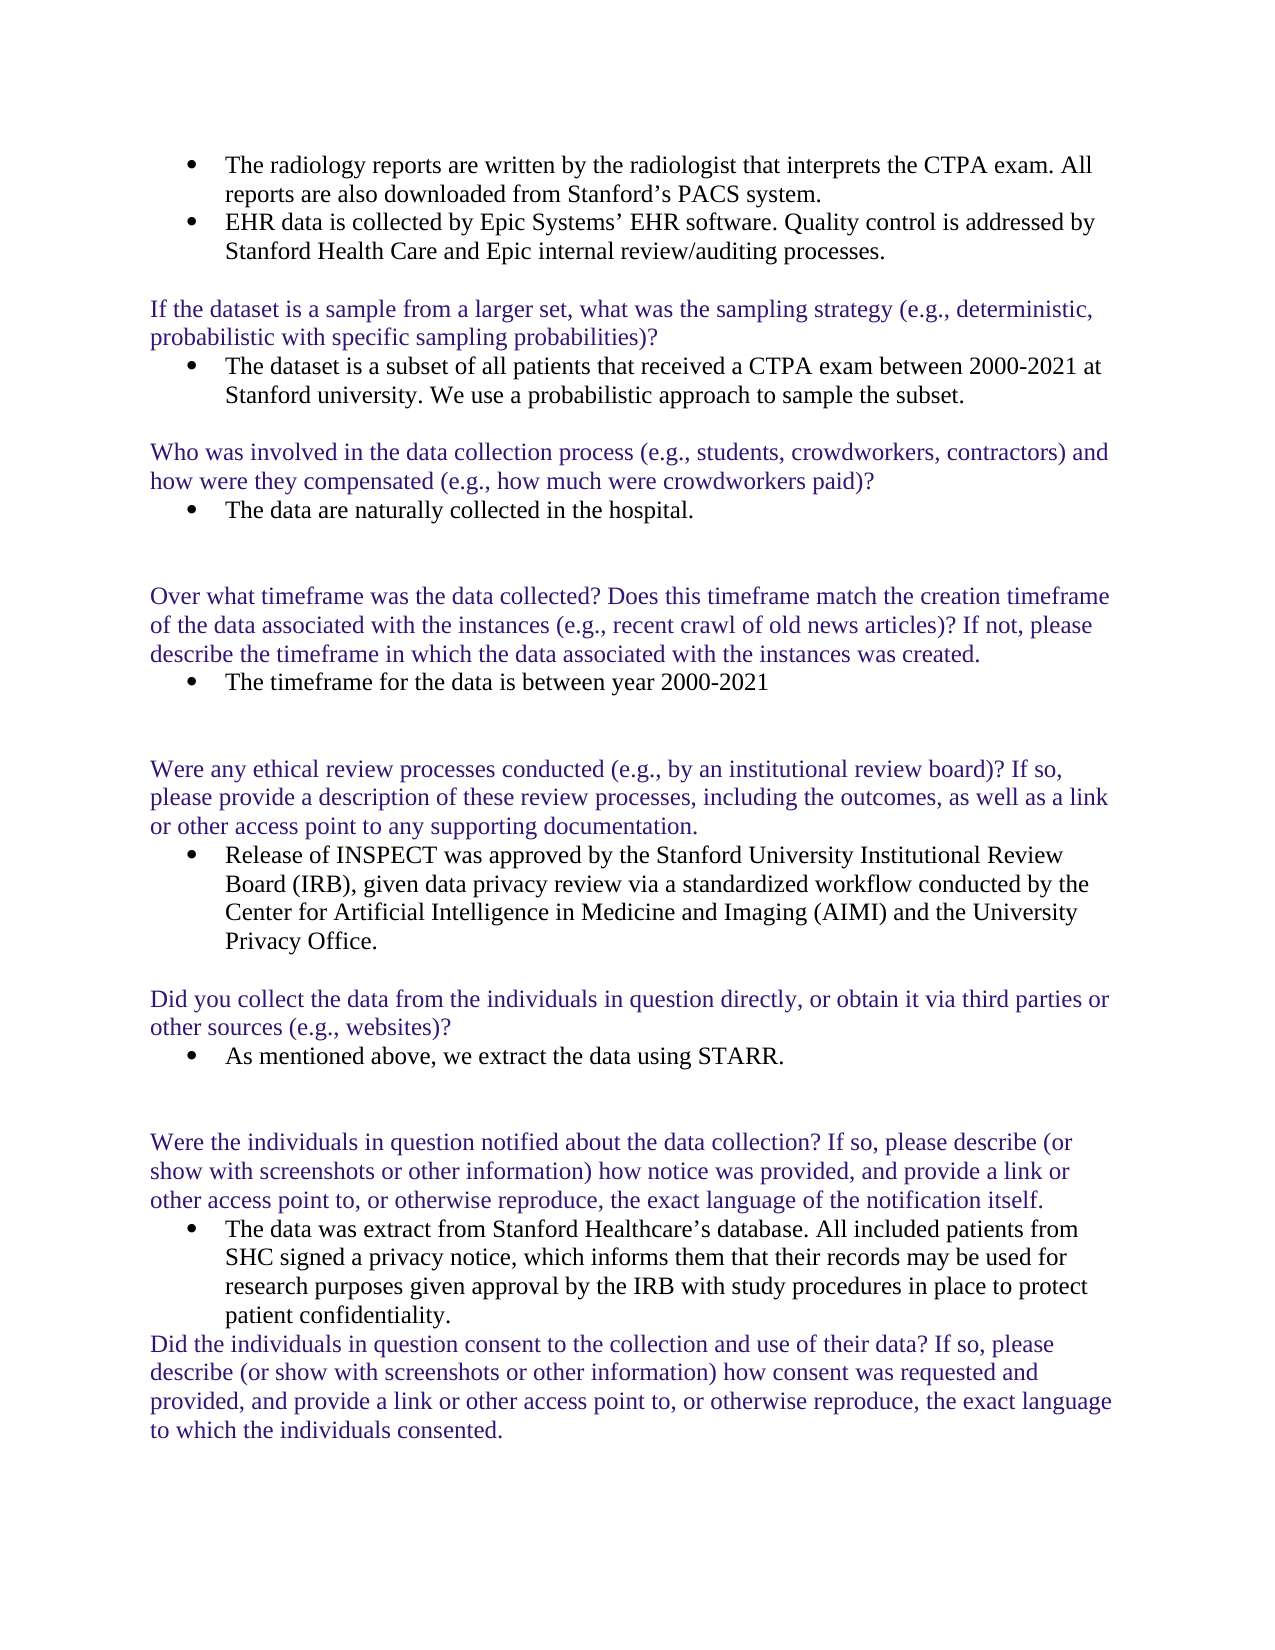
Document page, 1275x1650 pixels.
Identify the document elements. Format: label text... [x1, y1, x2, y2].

list The dataset is a subset of all patients that received a CTPA exam between 2000-2021 at Stanford university. We use a probabilistic approach to sample the subset. [187, 351, 1125, 409]
text Did the individuals in question consent to the collection and use of their data? If so, please describe (or show with screenshots or other information) how consent was requested and provided, and provide a link or other access point to, or otherwise reproduce, the exact language to which the individuals consented. [150, 1329, 1125, 1444]
list The radiology reports are written by the radiologist that interprets the CTPA exam. All reports are also downloaded from Stanford’s PACS system. [187, 150, 1125, 207]
text Over what timeframe was the data collected? Does this timeframe match the creation timeframe of the data associated with the instances (e.g., recent crawl of old news articles)? If not, please describe the timeframe in which the data associated with the instances was created. [150, 581, 1125, 667]
list The timeframe for the data is between year 2000-2021 [187, 667, 1125, 696]
text Were the individuals in question notified about the data collection? If so, please describe (or show with screenshots or other information) how notice was provided, and provide a link or other access point to, or otherwise reproduce, the exact language of the notification itself. [150, 1127, 1125, 1214]
text If the dataset is a sample from a larger set, what was the sampling strategy (e.g., deterministic, probabilistic with specific sampling probabilities)? [150, 294, 1125, 351]
text Did you collect the data from the individuals in question directly, or obtain it via third parties or other sources (e.g., websites)? [150, 984, 1125, 1041]
list The data are naturally collected in the hospital. [187, 495, 1125, 524]
text Were any ethical review processes conducted (e.g., by an institutional review board)? If so, please provide a description of these review processes, including the outcomes, as well as a link or other access point to any supporting documentation. [150, 754, 1125, 840]
list EHR data is collected by Epic Systems’ EHR software. Quality control is addressed by Stanford Health Care and Epic internal review/auditing processes. [187, 207, 1125, 265]
text Who was involved in the data collection process (e.g., students, crowdworkers, contractors) and how were they compensated (e.g., how much were crowdworkers paid)? [150, 437, 1125, 495]
list As mentioned above, we extract the data using STARR. [187, 1041, 1125, 1070]
list The data was extract from Stanford Healthcare’s database. All included patients from SHC signed a privacy notice, which informs them that their records may be used for research purposes given approval by the IRB with study procedures in place to protect patient confidentiality. [187, 1214, 1125, 1329]
list Release of INSPECT was approved by the Stanford University Institutional Review Board (IRB), given data privacy review via a standardized workflow conducted by the Center for Artificial Intelligence in Medicine and Imaging (AIMI) and the University Privacy Office. [187, 840, 1125, 955]
